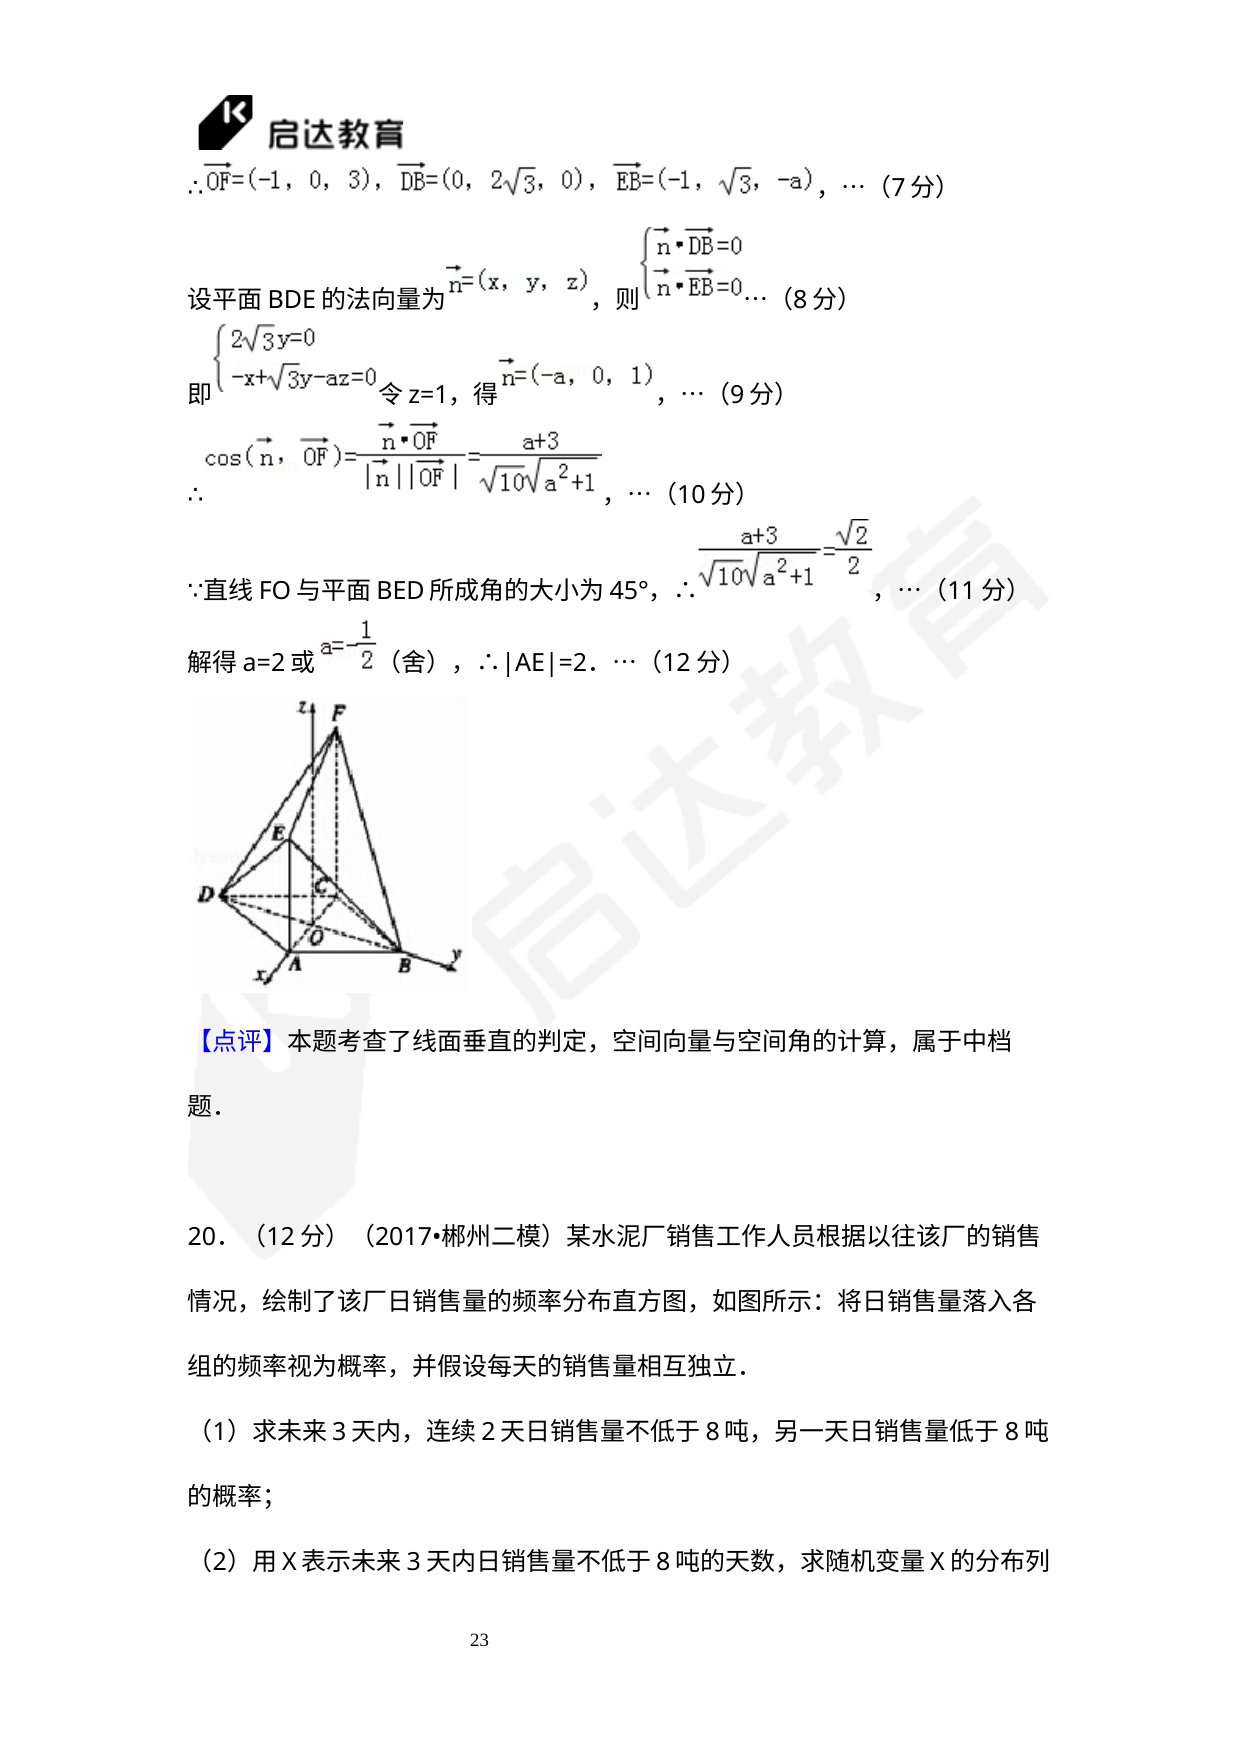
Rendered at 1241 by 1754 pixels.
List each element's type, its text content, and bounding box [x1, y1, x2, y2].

text 即令z=1，得，…（9分） [187, 324, 1053, 422]
picture [203, 162, 816, 197]
picture [315, 617, 377, 672]
text 【点评】本题考查了线面垂直的判定，空间向量与空间角的计算，属于中档题． [187, 1007, 1053, 1137]
picture [498, 357, 655, 392]
text 设平面BDE的法向量为，则…（8分） [187, 227, 1053, 324]
picture [446, 264, 590, 299]
picture [187, 696, 472, 993]
picture [203, 422, 602, 496]
text 解得a=2或（舍），∴|AE|=2．…（12分） [187, 617, 1053, 682]
text ∵直线FO与平面BED所成角的大小为45°，∴，…（11分） [187, 519, 1053, 617]
picture [639, 227, 743, 299]
picture [198, 95, 404, 150]
picture [698, 519, 873, 590]
text （1）求未来3天内，连续2天日销售量不低于8吨，另一天日销售量低于8吨的概率； [187, 1397, 1053, 1527]
text 20．（12分）（2017•郴州二模）某水泥厂销售工作人员根据以往该厂的销售情况，绘制了该厂日销售量的频率分布直方图，如图所示：将日销售量落入各组的频率视为概率，并假设每天的销售量相互独立． [187, 1202, 1053, 1397]
picture [212, 324, 379, 392]
text （2）用X表示未来3天内日销售量不低于8吨的天数，求随机变量X的分布列及数学期望． [187, 1527, 1053, 1592]
